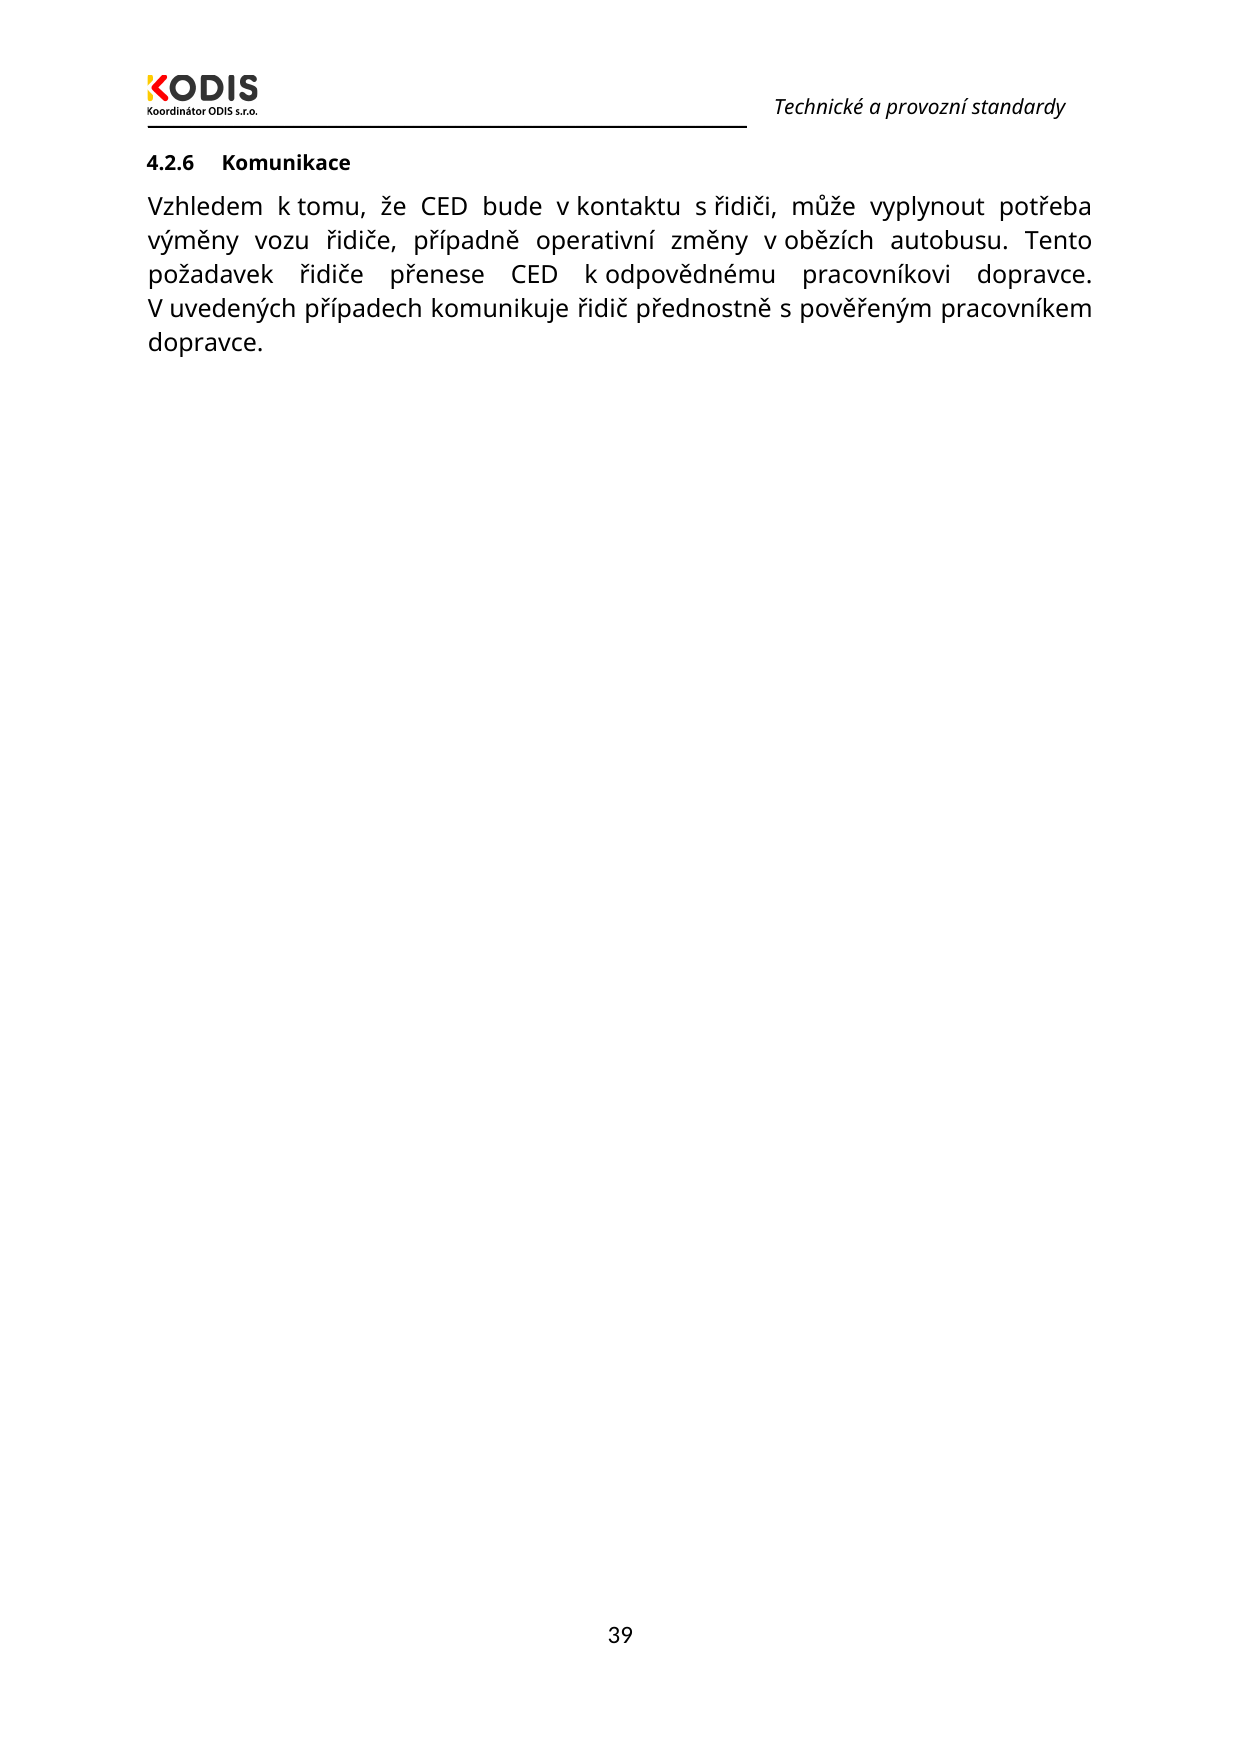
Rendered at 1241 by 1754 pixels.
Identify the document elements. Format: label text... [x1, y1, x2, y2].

subtitle Komunikace [146, 148, 1093, 176]
text Vzhledem k tomu, že CED bude v kontaktu s řidiči, může vyplynout potřeba výměny vozu řidiče, případně operativní změny v obězích autobusu. Tento požadavek řidiče přenese CED k odpovědnému pracovníkovi dopravce. V uvedených případech komunikuje řidič přednostně s pověřeným pracovníkem dopravce. [148, 188, 1093, 359]
picture [147, 75, 258, 115]
